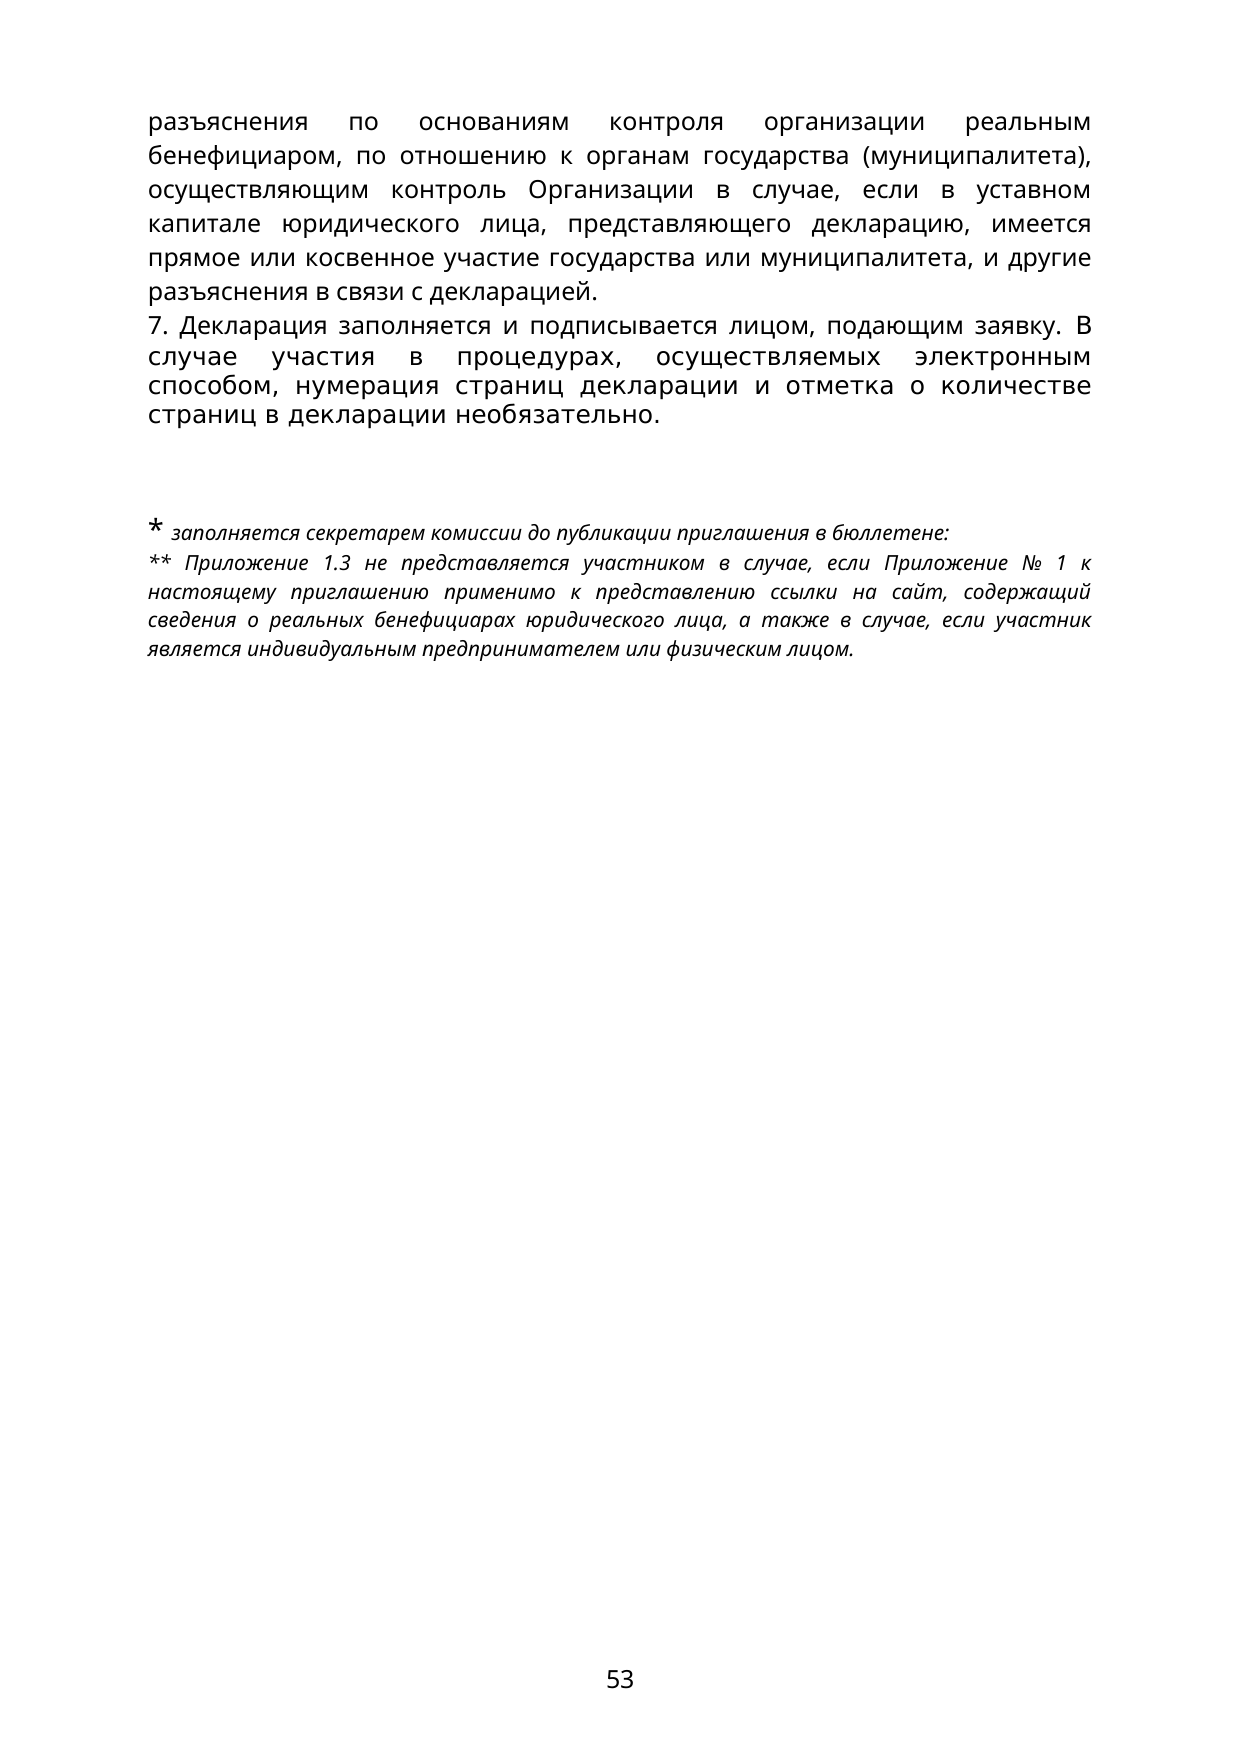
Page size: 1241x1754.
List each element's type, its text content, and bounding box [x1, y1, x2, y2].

text * заполняется секретарем комиссии до публикации приглашения в бюллетене: [148, 509, 1092, 548]
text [148, 103, 1092, 308]
text 7. Декларация заполняется и подписывается лицом, подающим заявку. В случае участия в процедурах, осуществляемых электронным способом, нумерация страниц декларации и отметка о количестве страниц в декларации необязательно. [148, 308, 1092, 429]
text ** Приложение 1.3 не представляется участником в случае, если Приложение № 1 к настоящему приглашению применимо к представлению ссылки на сайт, содержащий сведения о реальных бенефициарах юридического лица, а также в случае, если участник является индивидуальным предпринимателем или физическим лицом. [148, 548, 1092, 662]
